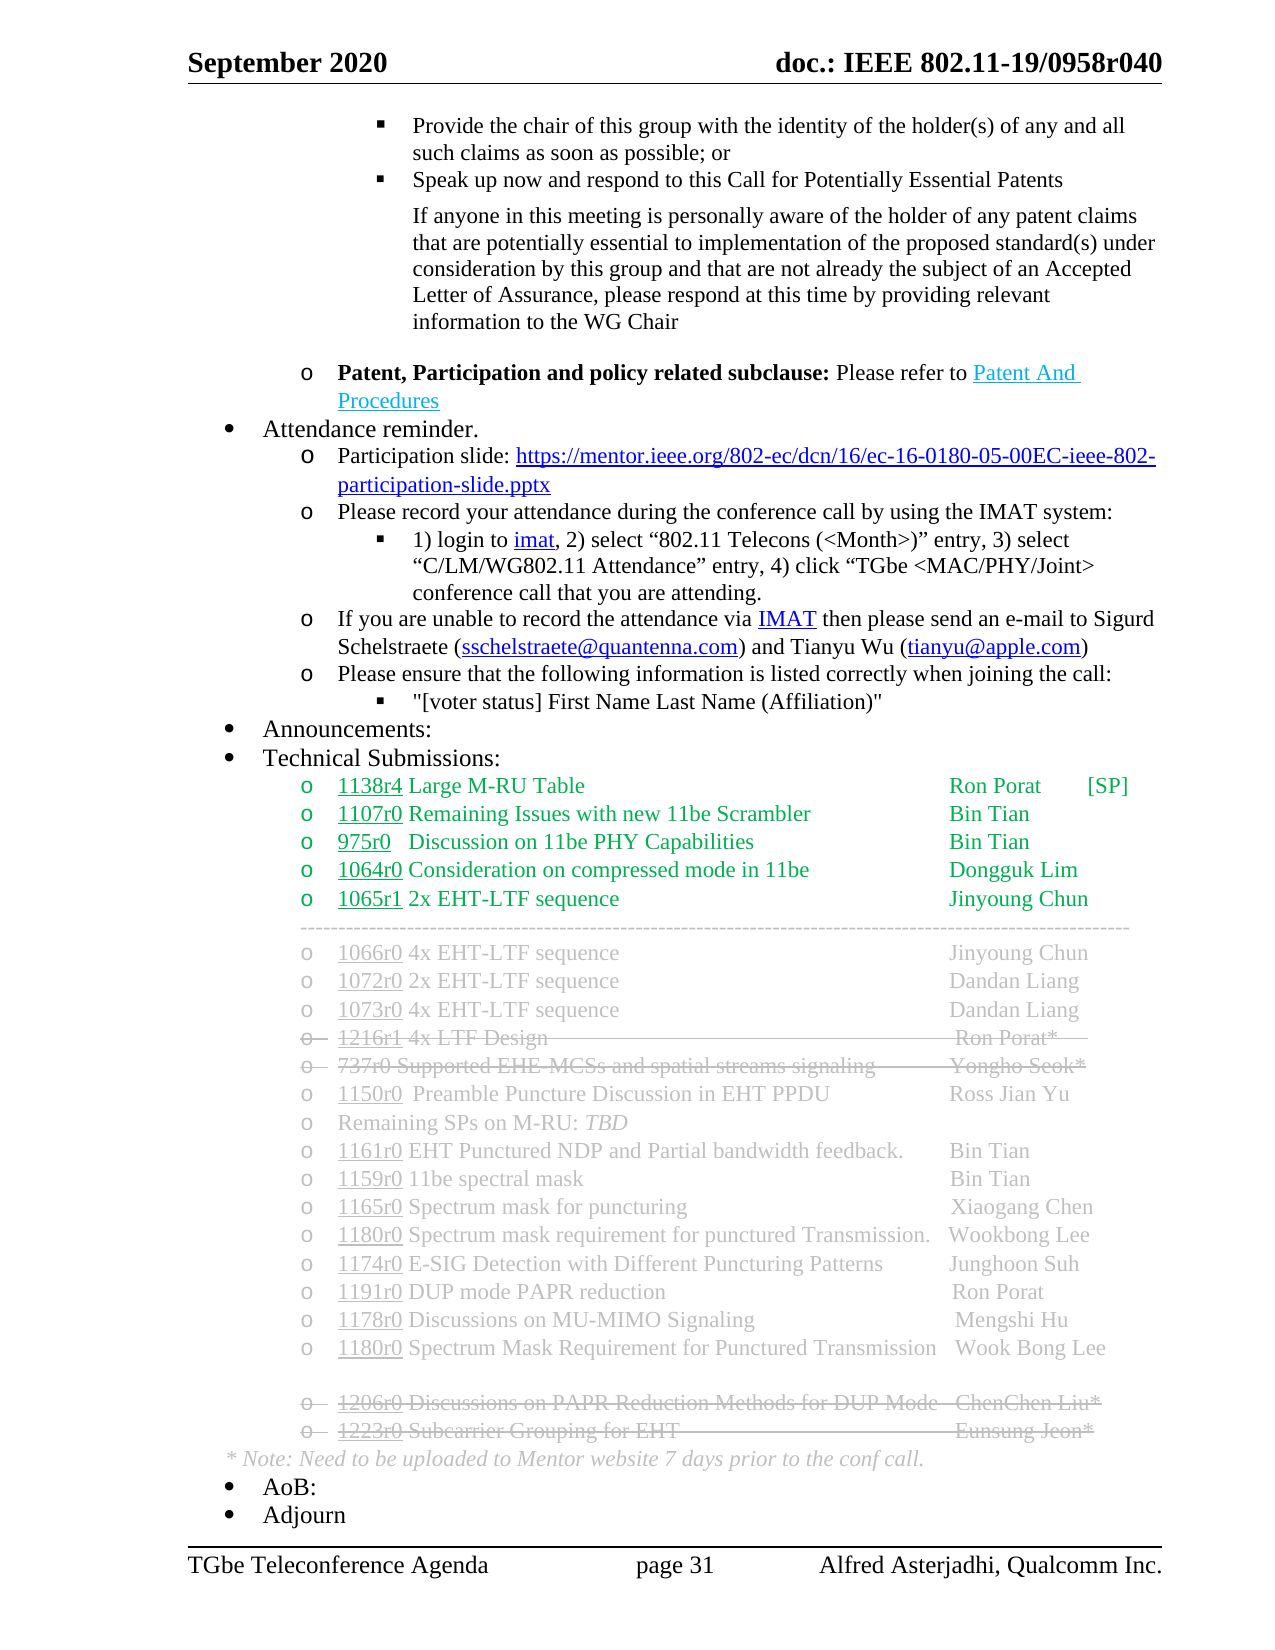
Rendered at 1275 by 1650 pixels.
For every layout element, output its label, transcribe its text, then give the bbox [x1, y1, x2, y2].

list Adjourn [225, 1501, 1162, 1529]
list 1180r0 Spectrum mask requirement for punctured Transmission. Wookbong Lee [300, 1221, 1162, 1250]
list 1072r0 2x EHT-LTF sequence Dandan Liang [300, 967, 1162, 996]
list 1178r0 Discussions on MU-MIMO Signaling Mengshi Hu [300, 1306, 1162, 1334]
list 1159r0 11be spectral mask Bin Tian [300, 1165, 1162, 1193]
list 1064r0 Consideration on compressed mode in 11be Dongguk Lim [300, 856, 1162, 884]
list If anyone in this meeting is personally aware of the holder of any patent claims that are potentially essential to implementation of the proposed standard(s) under consideration by this group and that are not already the subject of an Accepted Letter of Assurance, please respond at this time by providing relevant information to the WG Chair [412, 202, 1162, 334]
list 1073r0 4x EHT-LTF sequence Dandan Liang [300, 996, 1162, 1024]
list Speak up now and respond to this Call for Potentially Essential Patents [375, 166, 1162, 192]
list 1206r0 Discussions on PAPR Reduction Methods for DUP Mode ChenChen Liu* [300, 1389, 1162, 1417]
list 1065r1 2x EHT-LTF sequence Jinyoung Chun [300, 884, 1162, 913]
list 1) login to imat, 2) select “802.11 Telecons (<Month>)” entry, 3) select “C/LM/WG802.11 Attendance” entry, 4) click “TGbe <MAC/PHY/Joint> conference call that you are attending. [375, 526, 1162, 605]
list 1223r0 Subcarrier Grouping for EHT Eunsung Jeon* [300, 1417, 1162, 1445]
list 1066r0 4x EHT-LTF sequence Jinyoung Chun [300, 939, 1162, 967]
list 1191r0 DUP mode PAPR reduction Ron Porat [300, 1278, 1162, 1306]
list Announcements: [225, 714, 1162, 743]
list AoB: [225, 1472, 1162, 1501]
list "[voter status] First Name Last Name (Affiliation)" [375, 688, 1162, 714]
list Participation slide: https://mentor.ieee.org/802-ec/dcn/16/ec-16-0180-05-00EC-ieee-802-participation-slide.pptx [300, 442, 1162, 498]
list 1174r0 E-SIG Detection with Different Puncturing Patterns Junghoon Suh [300, 1250, 1162, 1278]
list Please ensure that the following information is listed correctly when joining the call: [300, 659, 1162, 688]
list 1180r0 Spectrum Mask Requirement for Punctured Transmission Wook Bong Lee [300, 1334, 1162, 1389]
text * Note: Need to be uploaded to Mentor website 7 days prior to the conf call. [187, 1445, 1162, 1472]
list Remaining SPs on M-RU: TBD [300, 1108, 1162, 1137]
list 1165r0 Spectrum mask for puncturing Xiaogang Chen [300, 1193, 1162, 1221]
list If you are unable to record the attendance via IMAT then please send an e-mail to Sigurd Schelstraete (sschelstraete@quantenna.com) and Tianyu Wu (tianyu@apple.com) [300, 605, 1162, 659]
list Technical Submissions: [225, 743, 1162, 772]
list 1138r4 Large M-RU Table Ron Porat [SP] [300, 772, 1162, 800]
list Patent, Participation and policy related subclause: Please refer to Patent And Procedures [300, 359, 1162, 414]
list 1107r0 Remaining Issues with new 11be Scrambler Bin Tian [300, 800, 1162, 828]
list 1161r0 EHT Punctured NDP and Partial bandwidth feedback. Bin Tian [300, 1137, 1162, 1165]
list 1216r1 4x LTF Design Ron Porat* [300, 1024, 1162, 1052]
list 975r0 Discussion on 11be PHY Capabilities Bin Tian [300, 828, 1162, 856]
list Attendance reminder. [225, 414, 1162, 442]
list Provide the chair of this group with the identity of the holder(s) of any and all such claims as soon as possible; or [375, 112, 1162, 166]
list Please record your attendance during the conference call by using the IMAT system: [300, 498, 1162, 526]
list 1150r0 Preamble Puncture Discussion in EHT PPDU Ross Jian Yu [300, 1080, 1162, 1108]
list 737r0 Supported EHE-MCSs and spatial streams signaling Yongho Seok* [300, 1052, 1162, 1080]
text ------------------------------------------------------------------------------------------------------------- [300, 913, 1162, 939]
